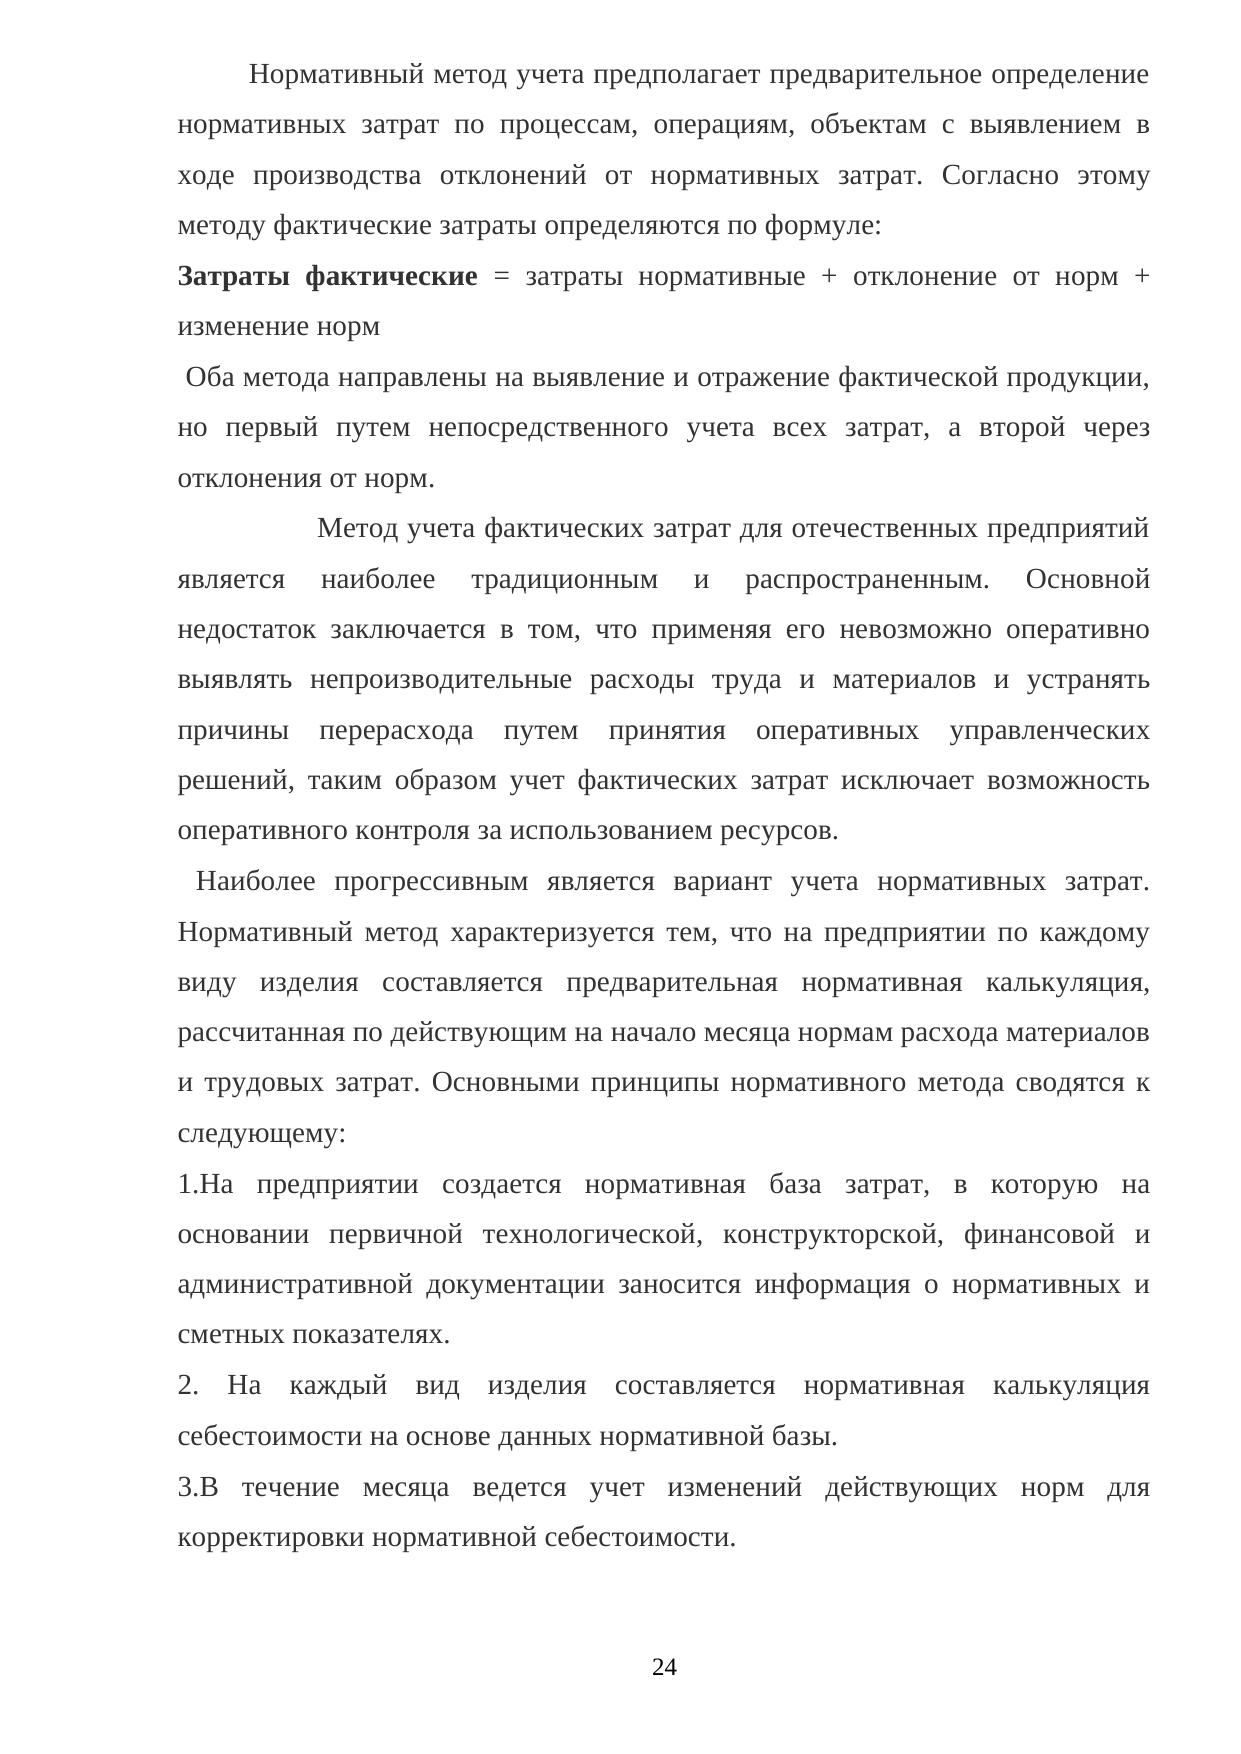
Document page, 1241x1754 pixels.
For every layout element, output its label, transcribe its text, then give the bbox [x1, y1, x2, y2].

text Затраты фактические = затраты нормативные + отклонение от норм + изменение норм [177, 258, 1152, 342]
text 1.На предприятии создается нормативная база затрат, в которую на основании первичной технологической, конструкторской, финансовой и административной документации заносится информация о нормативных и сметных показателях. [177, 1166, 1152, 1350]
text Нормативный метод учета предполагает предварительное определение нормативных затрат по процессам, операциям, объектам с выявлением в ходе производства отклонений от нормативных затрат. Согласно этому методу фактические затраты определяются по формуле: [177, 56, 1152, 241]
text Наиболее прогрессивным является вариант учета нормативных затрат. Нормативный метод характеризуется тем, что на предприятии по каждому виду изделия составляется предварительная нормативная калькуляция, рассчитанная по действующим на начало месяца нормам расхода материалов и трудовых затрат. Основными принципы нормативного метода сводятся к следующему: [177, 863, 1152, 1148]
text Оба метода направлены на выявление и отражение фактической продукции, но первый путем непосредственного учета всех затрат, а второй через отклонения от норм. [177, 359, 1152, 493]
text 2. На каждый вид изделия составляется нормативная калькуляция себестоимости на основе данных нормативной базы. [177, 1367, 1152, 1451]
text 3.В течение месяца ведется учет изменений действующих норм для корректировки нормативной себестоимости. [177, 1469, 1152, 1552]
text Метод учета фактических затрат для отечественных предприятий является наиболее традиционным и распространенным. Основной недостаток заключается в том, что применяя его невозможно оперативно выявлять непроизводительные расходы труда и материалов и устранять причины перерасхода путем принятия оперативных управленческих решений, таким образом учет фактических затрат исключает возможность оперативного контроля за использованием ресурсов. [177, 511, 1152, 846]
